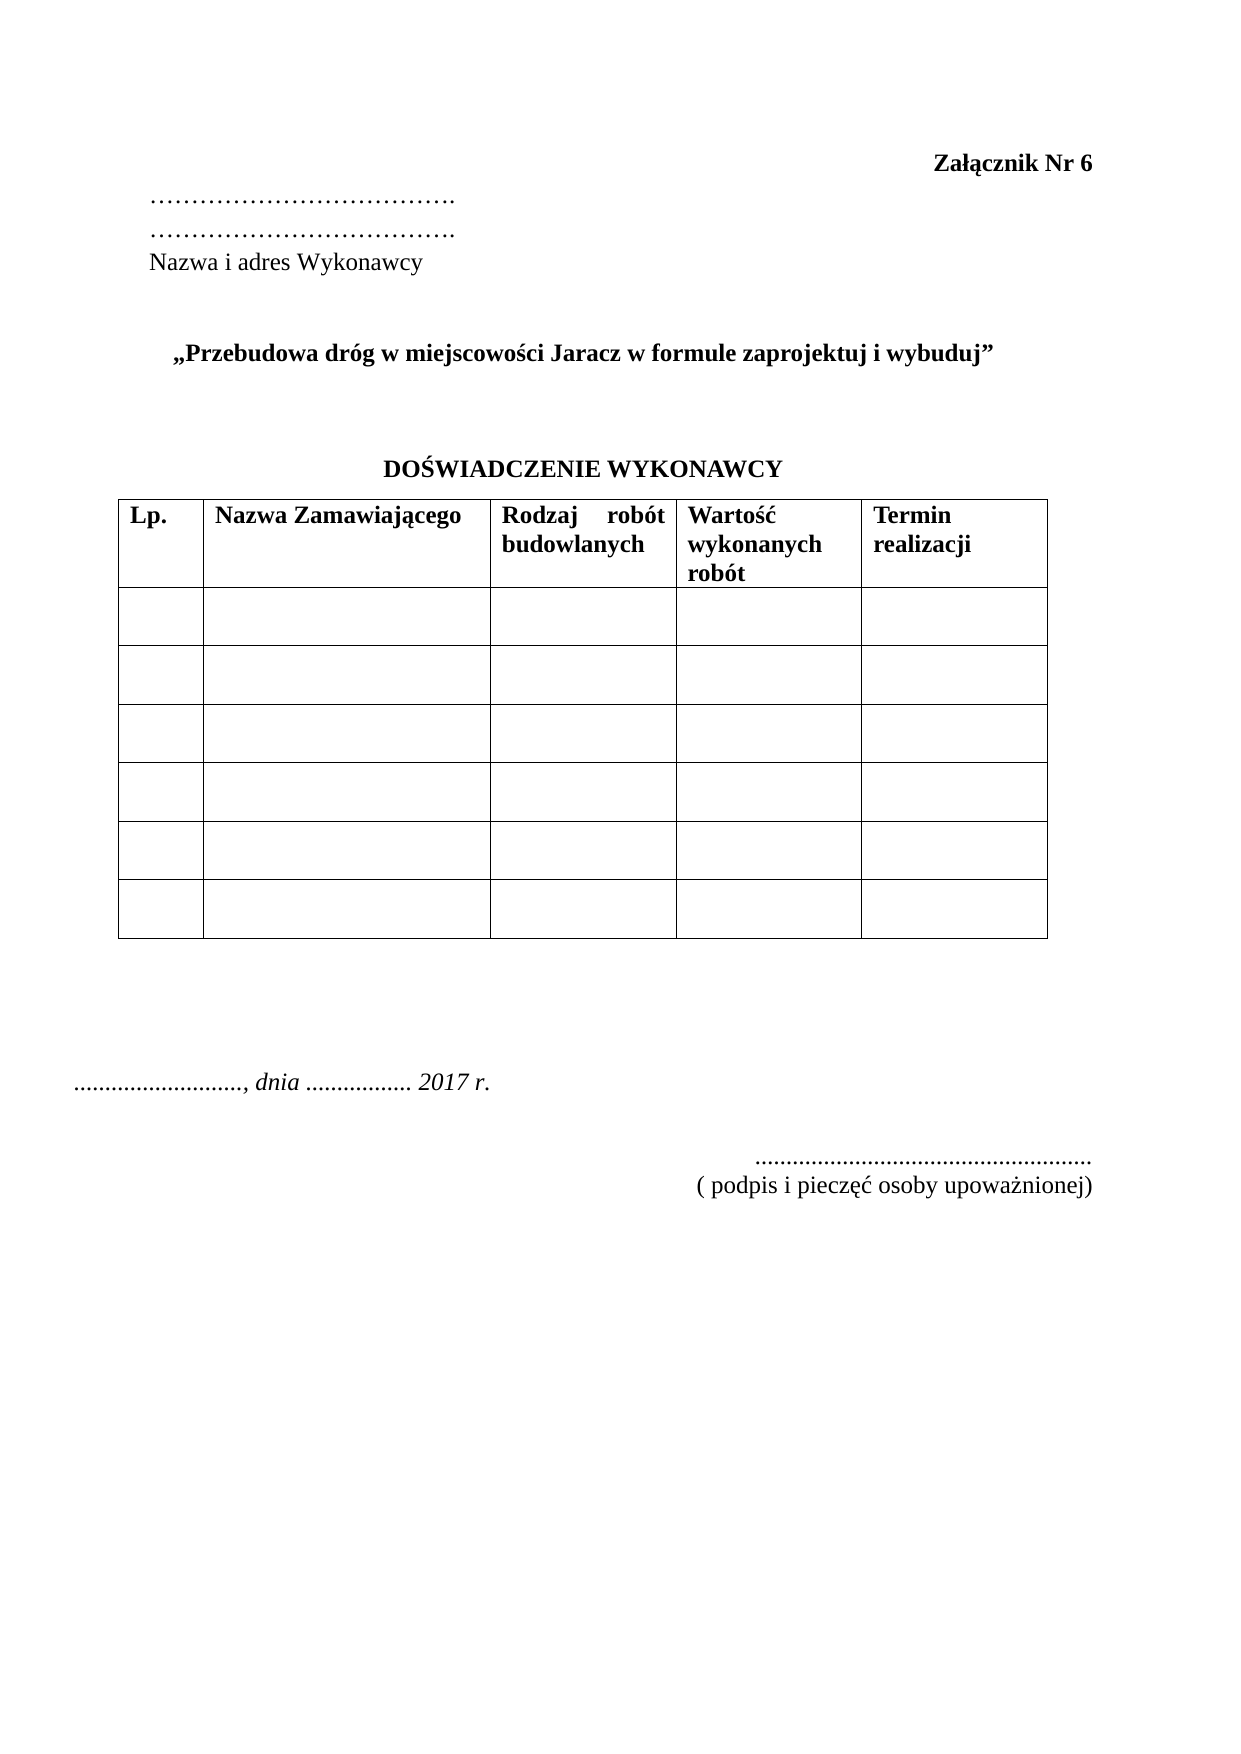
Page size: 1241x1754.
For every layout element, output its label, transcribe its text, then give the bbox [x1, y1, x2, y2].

list ………………………………. [149, 214, 1093, 242]
table_cell [204, 822, 490, 879]
table_cell [204, 880, 490, 938]
table_cell [491, 822, 676, 879]
list ………………………………. [149, 181, 1093, 209]
table_cell [862, 646, 1047, 704]
list Nazwa i adres Wykonawcy [149, 247, 1093, 275]
table_cell [204, 588, 490, 645]
table_cell [491, 588, 676, 645]
table_cell [119, 588, 203, 645]
text „Przebudowa dróg w miejscowości Jaracz w formule zaprojektuj i wybuduj” [74, 338, 1093, 366]
table_cell [204, 763, 490, 821]
table_cell [204, 646, 490, 704]
table_cell [862, 763, 1047, 821]
table_cell [119, 763, 203, 821]
table_cell [862, 705, 1047, 762]
table_cell [119, 822, 203, 879]
table_cell [862, 880, 1047, 938]
table_cell [677, 763, 861, 821]
table_header Lp. [119, 500, 203, 587]
table_header Wartość wykonanych robót [677, 500, 861, 587]
table_header Nazwa Zamawiającego [204, 500, 490, 587]
text ..........................., dnia ................. 2017 r. [74, 1067, 1093, 1096]
table_cell [491, 880, 676, 938]
table_cell [677, 588, 861, 645]
table_cell [204, 705, 490, 762]
table_header Rodzaj robót budowlanych [491, 500, 676, 587]
text DOŚWIADCZENIE WYKONAWCY [74, 454, 1093, 482]
table_cell [862, 822, 1047, 879]
text ...................................................... [74, 1141, 1093, 1170]
table_cell [677, 646, 861, 704]
table_cell [491, 705, 676, 762]
table_cell [119, 646, 203, 704]
table_cell [677, 822, 861, 879]
table_cell [491, 646, 676, 704]
list Załącznik Nr 6 [149, 148, 1093, 176]
table_cell [491, 763, 676, 821]
table_cell [677, 880, 861, 938]
table_cell [862, 588, 1047, 645]
table_cell [119, 705, 203, 762]
table_cell [119, 880, 203, 938]
table_header Termin realizacji [862, 500, 1047, 587]
table_cell [677, 705, 861, 762]
text ( podpis i pieczęć osoby upoważnionej) [74, 1170, 1093, 1199]
